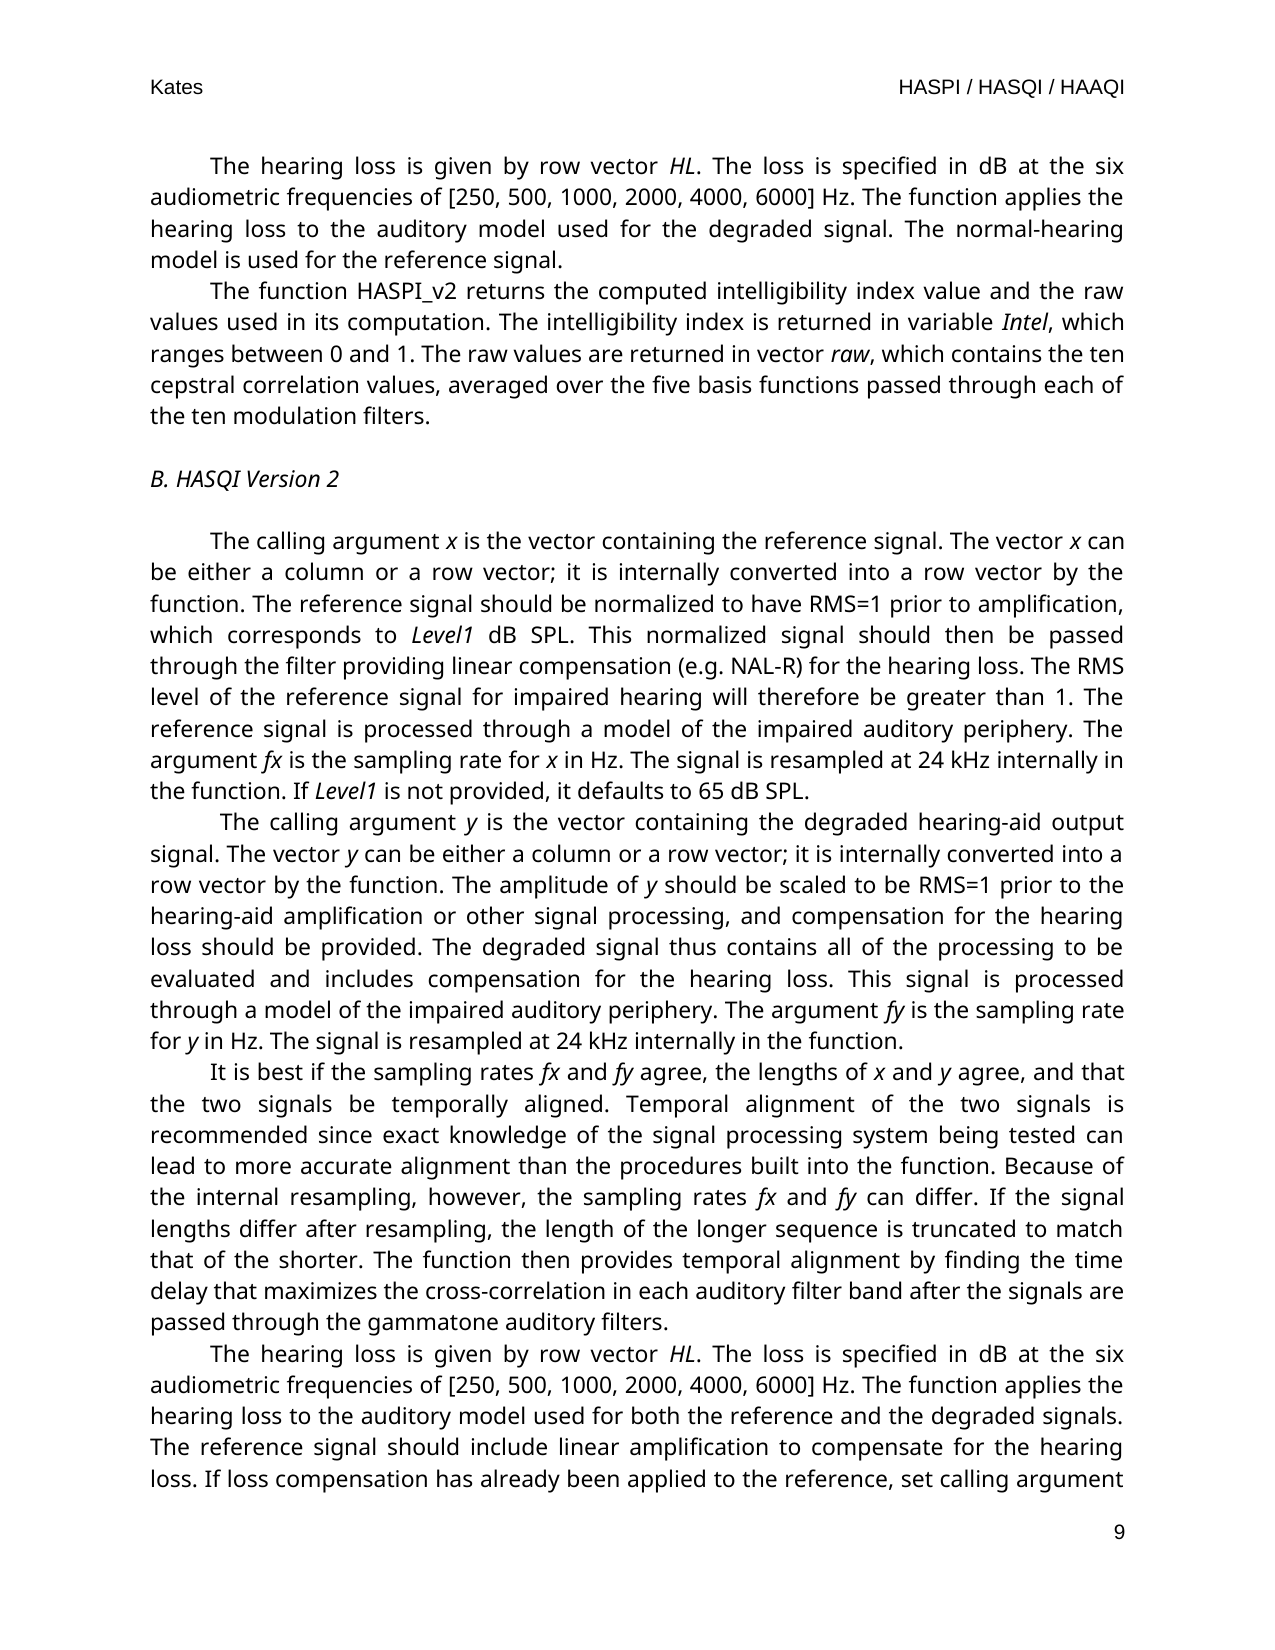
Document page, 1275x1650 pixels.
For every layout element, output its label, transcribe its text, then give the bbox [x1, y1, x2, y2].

text The calling argument y is the vector containing the degraded hearing-aid output signal. The vector y can be either a column or a row vector; it is internally converted into a row vector by the function. The amplitude of y should be scaled to be RMS=1 prior to the hearing-aid amplification or other signal processing, and compensation for the hearing loss should be provided. The degraded signal thus contains all of the processing to be evaluated and includes compensation for the hearing loss. This signal is processed through a model of the impaired auditory periphery. The argument fy is the sampling rate for y in Hz. The signal is resampled at 24 kHz internally in the function. [150, 806, 1125, 1056]
text It is best if the sampling rates fx and fy agree, the lengths of x and y agree, and that the two signals be temporally aligned. Temporal alignment of the two signals is recommended since exact knowledge of the signal processing system being tested can lead to more accurate alignment than the procedures built into the function. Because of the internal resampling, however, the sampling rates fx and fy can differ. If the signal lengths differ after resampling, the length of the longer sequence is truncated to match that of the shorter. The function then provides temporal alignment by finding the time delay that maximizes the cross-correlation in each auditory filter band after the signals are passed through the gammatone auditory filters. [150, 1056, 1125, 1337]
text The function HASPI_v2 returns the computed intelligibility index value and the raw values used in its computation. The intelligibility index is returned in variable Intel, which ranges between 0 and 1. The raw values are returned in vector raw, which contains the ten cepstral correlation values, averaged over the five basis functions passed through each of the ten modulation filters. [150, 275, 1125, 431]
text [150, 1337, 1125, 1494]
text The calling argument x is the vector containing the reference signal. The vector x can be either a column or a row vector; it is internally converted into a row vector by the function. The reference signal should be normalized to have RMS=1 prior to amplification, which corresponds to Level1 dB SPL. This normalized signal should then be passed through the filter providing linear compensation (e.g. NAL-R) for the hearing loss. The RMS level of the reference signal for impaired hearing will therefore be greater than 1. The reference signal is processed through a model of the impaired auditory periphery. The argument fx is the sampling rate for x in Hz. The signal is resampled at 24 kHz internally in the function. If Level1 is not provided, it defaults to 65 dB SPL. [150, 525, 1125, 806]
text The hearing loss is given by row vector HL. The loss is specified in dB at the six audiometric frequencies of [250, 500, 1000, 2000, 4000, 6000] Hz. The function applies the hearing loss to the auditory model used for the degraded signal. The normal-hearing model is used for the reference signal. [150, 150, 1125, 275]
text B. HASQI Version 2 [150, 462, 1125, 494]
